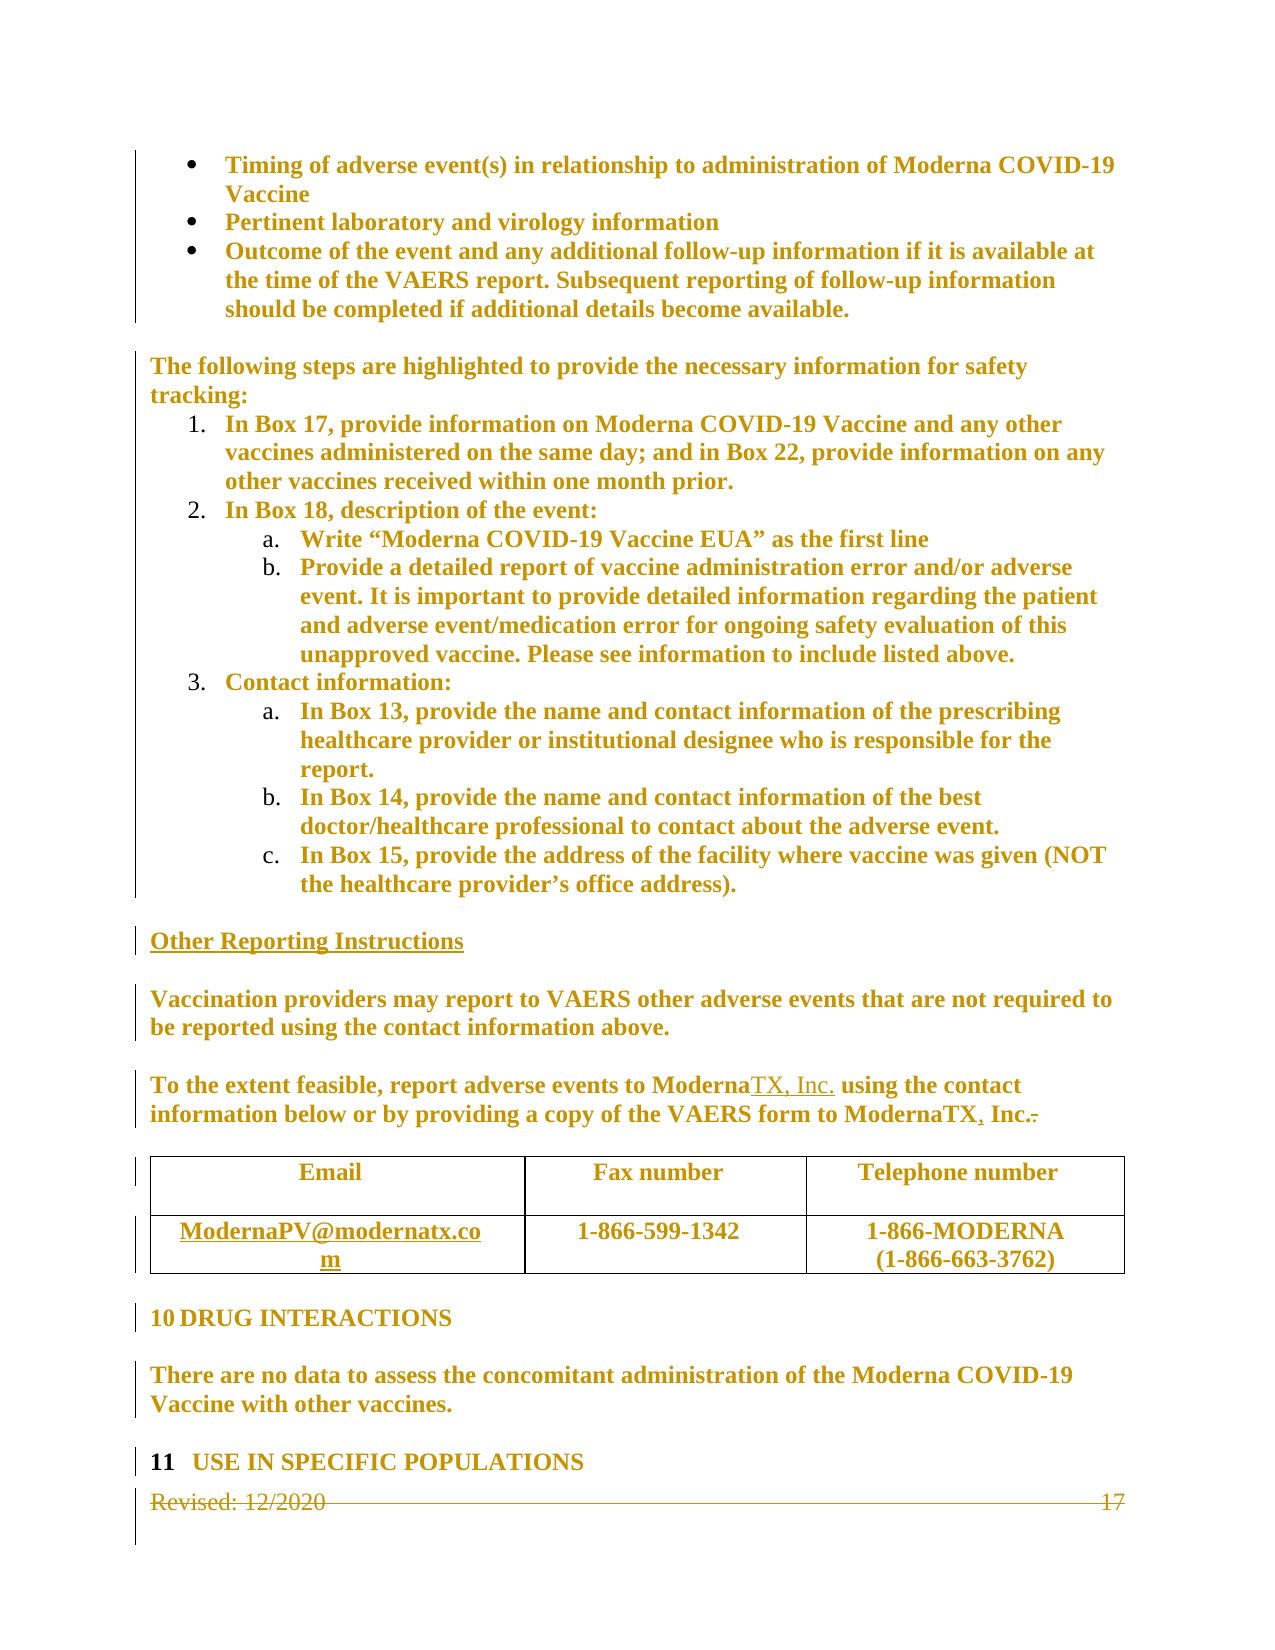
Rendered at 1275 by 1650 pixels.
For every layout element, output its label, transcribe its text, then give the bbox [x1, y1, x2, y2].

text Other Reporting Instructions [150, 926, 1125, 955]
text Vaccination providers may report to VAERS other adverse events that are not required to be reported using the contact information above. [150, 984, 1125, 1041]
list Contact information: [187, 667, 1125, 696]
list Provide a detailed report of vaccine administration error and/or adverse event. It is important to provide detailed information regarding the patient and adverse event/medication error for ongoing safety evaluation of this unapproved vaccine. Please see information to include listed above. [262, 552, 1125, 667]
subtitle USE IN SPECIFIC POPULATIONS [150, 1447, 1125, 1476]
text To the extent feasible, report adverse events to Moderna using the contact information below or by providing a copy of the VAERS form to ModernaTX Inc. [150, 1070, 1125, 1127]
text The following steps are highlighted to provide the necessary information for safety tracking: [150, 351, 1125, 409]
table_cell 1-866-MODERNA (1-866-663-3762) [807, 1216, 1124, 1273]
list In Box 17, provide information on Moderna COVID-19 Vaccine and any other vaccines administered on the same day; and in Box 22, provide information on any other vaccines received within one month prior. [187, 409, 1125, 495]
list In Box 15, provide the address of the facility where vaccine was given (NOT the healthcare provider’s office address). [262, 840, 1125, 897]
table_header Email [151, 1157, 524, 1215]
table_header Fax number [526, 1157, 806, 1215]
list Pertinent laboratory and virology information [187, 207, 1125, 236]
list In Box 13, provide the name and contact information of the prescribing healthcare provider or institutional designee who is responsible for the report. [262, 696, 1125, 782]
text There are no data to assess the concomitant administration of the Moderna COVID-19 Vaccine with other vaccines. [150, 1361, 1125, 1418]
list Timing of adverse event(s) in relationship to administration of Moderna COVID-19 Vaccine [187, 150, 1125, 207]
table_header Telephone number [807, 1157, 1124, 1215]
subtitle 10 DRUG INTERACTIONS [150, 1303, 1125, 1332]
table_cell ModernaPV@modernatx.com [151, 1216, 524, 1273]
table_cell 1-866-599-1342 [526, 1216, 806, 1273]
list Write “Moderna COVID-19 Vaccine EUA” as the first line [262, 524, 1125, 552]
list In Box 18, description of the event: [187, 495, 1125, 524]
list In Box 14, provide the name and contact information of the best doctor/healthcare professional to contact about the adverse event. [262, 782, 1125, 840]
list Outcome of the event and any additional follow-up information if it is available at the time of the VAERS report. Subsequent reporting of follow-up information should be completed if additional details become available. [187, 236, 1125, 322]
